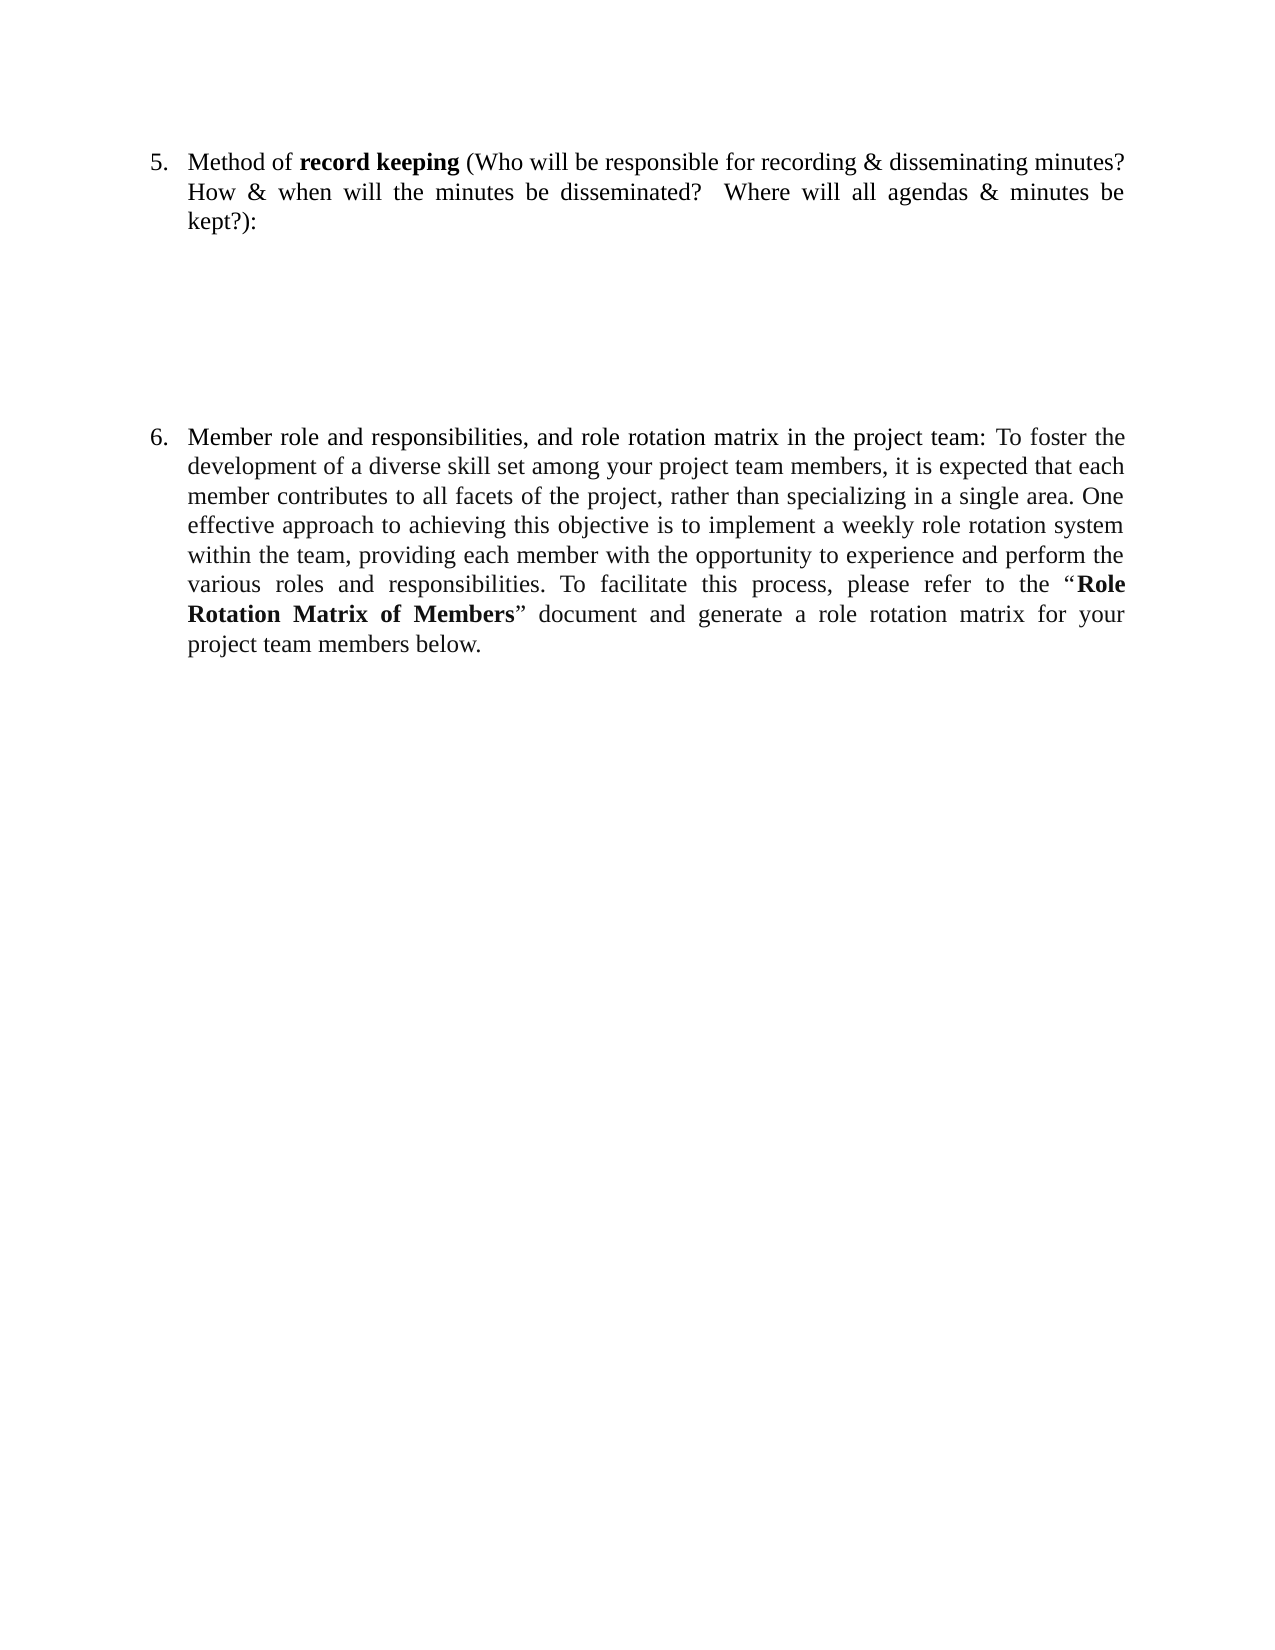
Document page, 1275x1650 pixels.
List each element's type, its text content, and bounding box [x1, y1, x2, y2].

list Member role and responsibilities, and role rotation matrix in the project team: To foster the development of a diverse skill set among your project team members, it is expected that each member contributes to all facets of the project, rather than specializing in a single area. One effective approach to achieving this objective is to implement a weekly role rotation system within the team, providing each member with the opportunity to experience and perform the various roles and responsibilities. To facilitate this process, please refer to the “Role Rotation Matrix of Members” document and generate a role rotation matrix for your project team members below. [150, 422, 1125, 657]
list Method of record keeping (Who will be responsible for recording & disseminating minutes? How & when will the minutes be disseminated? Where will all agendas & minutes be kept?): [150, 147, 1125, 235]
